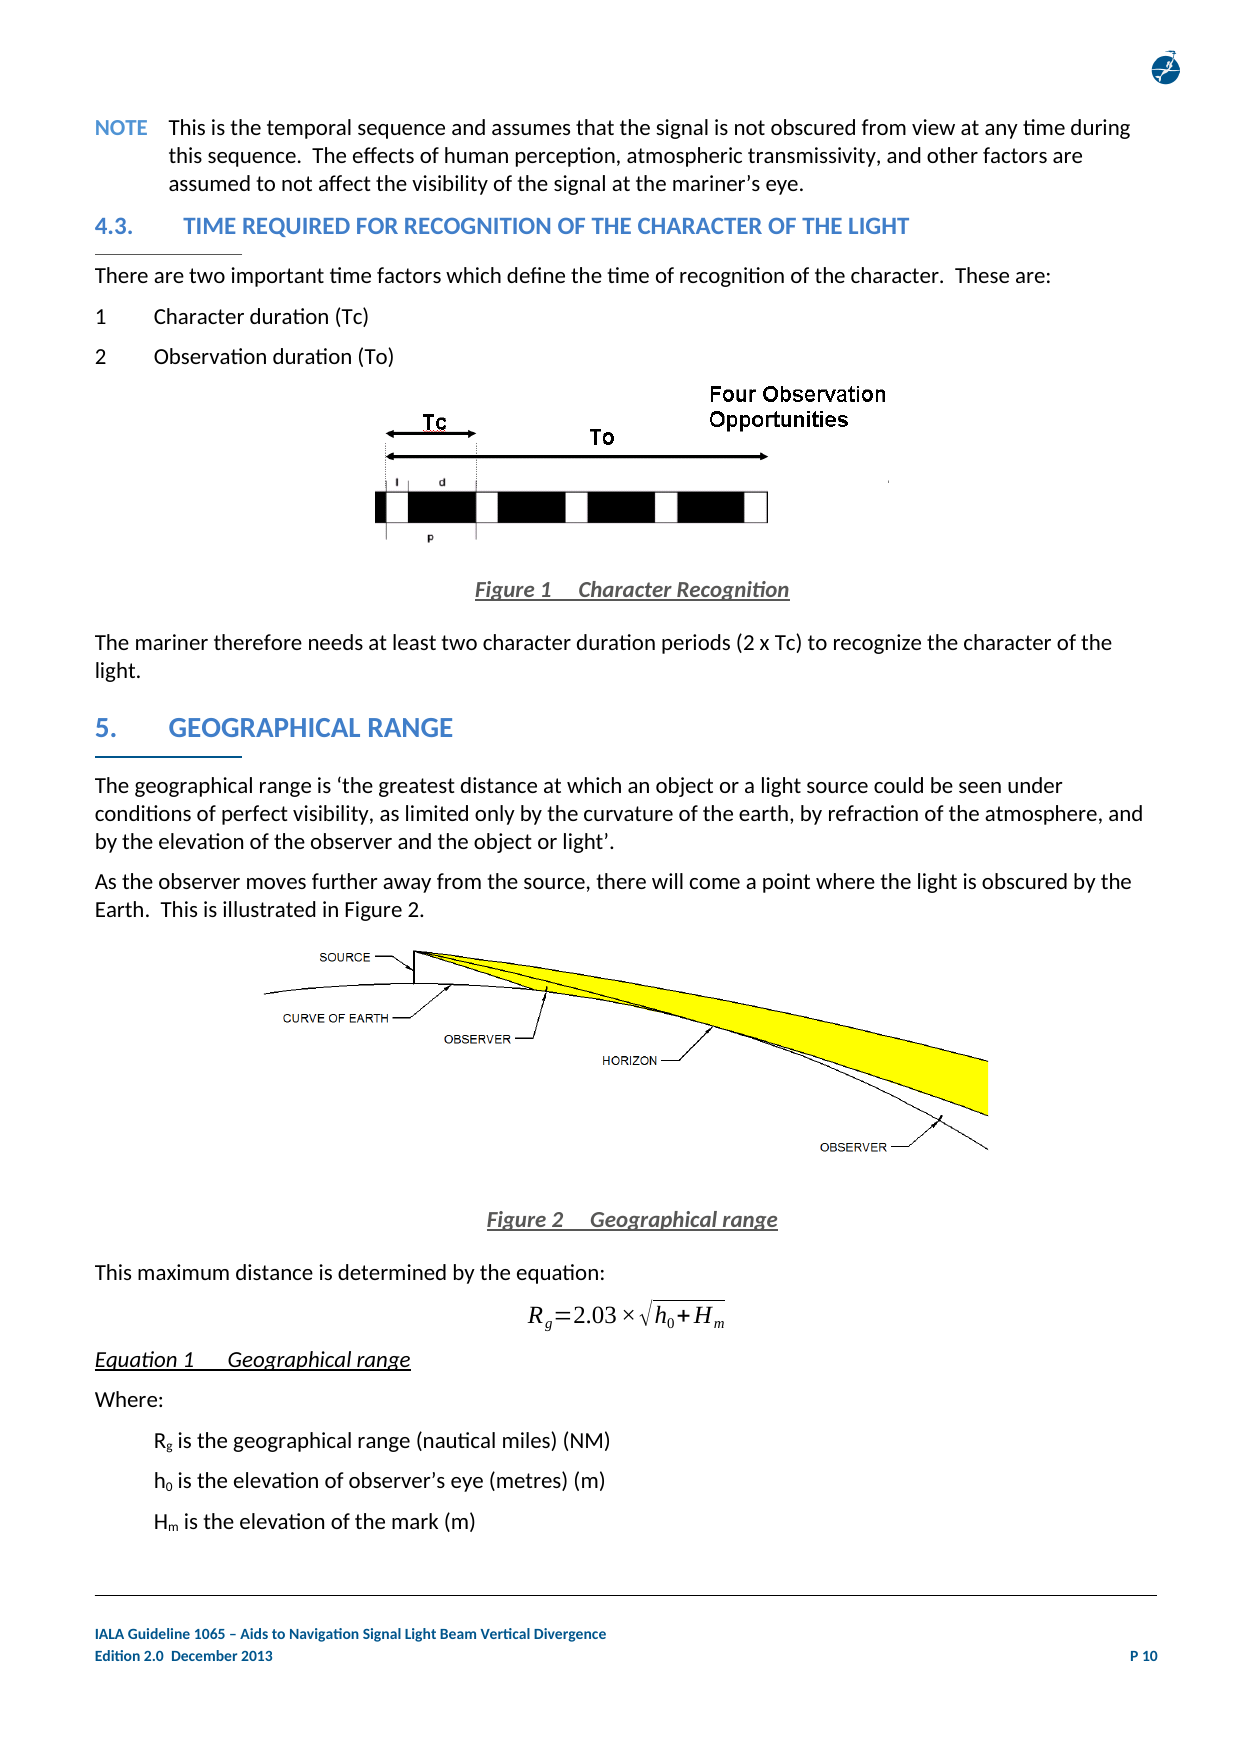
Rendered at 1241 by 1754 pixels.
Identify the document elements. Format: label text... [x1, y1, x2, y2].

text NOTE This is the temporal sequence and assumes that the signal is not obscured from view at any time during this sequence. The effects of human perception, atmospheric transmissivity, and other factors are assumed to not affect the visibility of the signal at the mariner’s eye. [94, 113, 1157, 198]
picture [1120, 0, 1239, 119]
text Character Recognition [109, 575, 1157, 603]
text Rg is the geographical range (nautical miles) (NM) [153, 1426, 1157, 1454]
subtitle GEOGRAPHICAL RANGE [94, 709, 1157, 745]
text This maximum distance is determined by the equation: [94, 1258, 1157, 1286]
text The mariner therefore needs at least two character duration periods (2 x Tc) to recognize the character of the light. [94, 628, 1157, 684]
text As the observer moves further away from the source, there will come a point where the light is obscured by the Earth. This is illustrated in Figure 2. [94, 867, 1157, 923]
list Observation duration (To) [94, 342, 1157, 371]
text Where: [94, 1386, 1157, 1413]
text h0 is the elevation of observer’s eye (metres) (m) [153, 1467, 1157, 1494]
picture [263, 936, 989, 1181]
list Character duration (Tc) [94, 302, 1157, 330]
text There are two important time factors which define the time of recognition of the character. These are: [94, 261, 1157, 289]
text Geographical range [94, 1345, 1157, 1373]
text Hm is the elevation of the mark (m) [153, 1507, 1157, 1535]
text Geographical range [109, 1205, 1157, 1233]
picture [363, 383, 889, 551]
text The geographical range is ‘the greatest distance at which an object or a light source could be seen under conditions of perfect visibility, as limited only by the curvature of the earth, by refraction of the atmosphere, and by the elevation of the observer and the object or light’. [94, 771, 1157, 855]
subtitle Time required for recognition of the character of the light [94, 210, 1157, 241]
